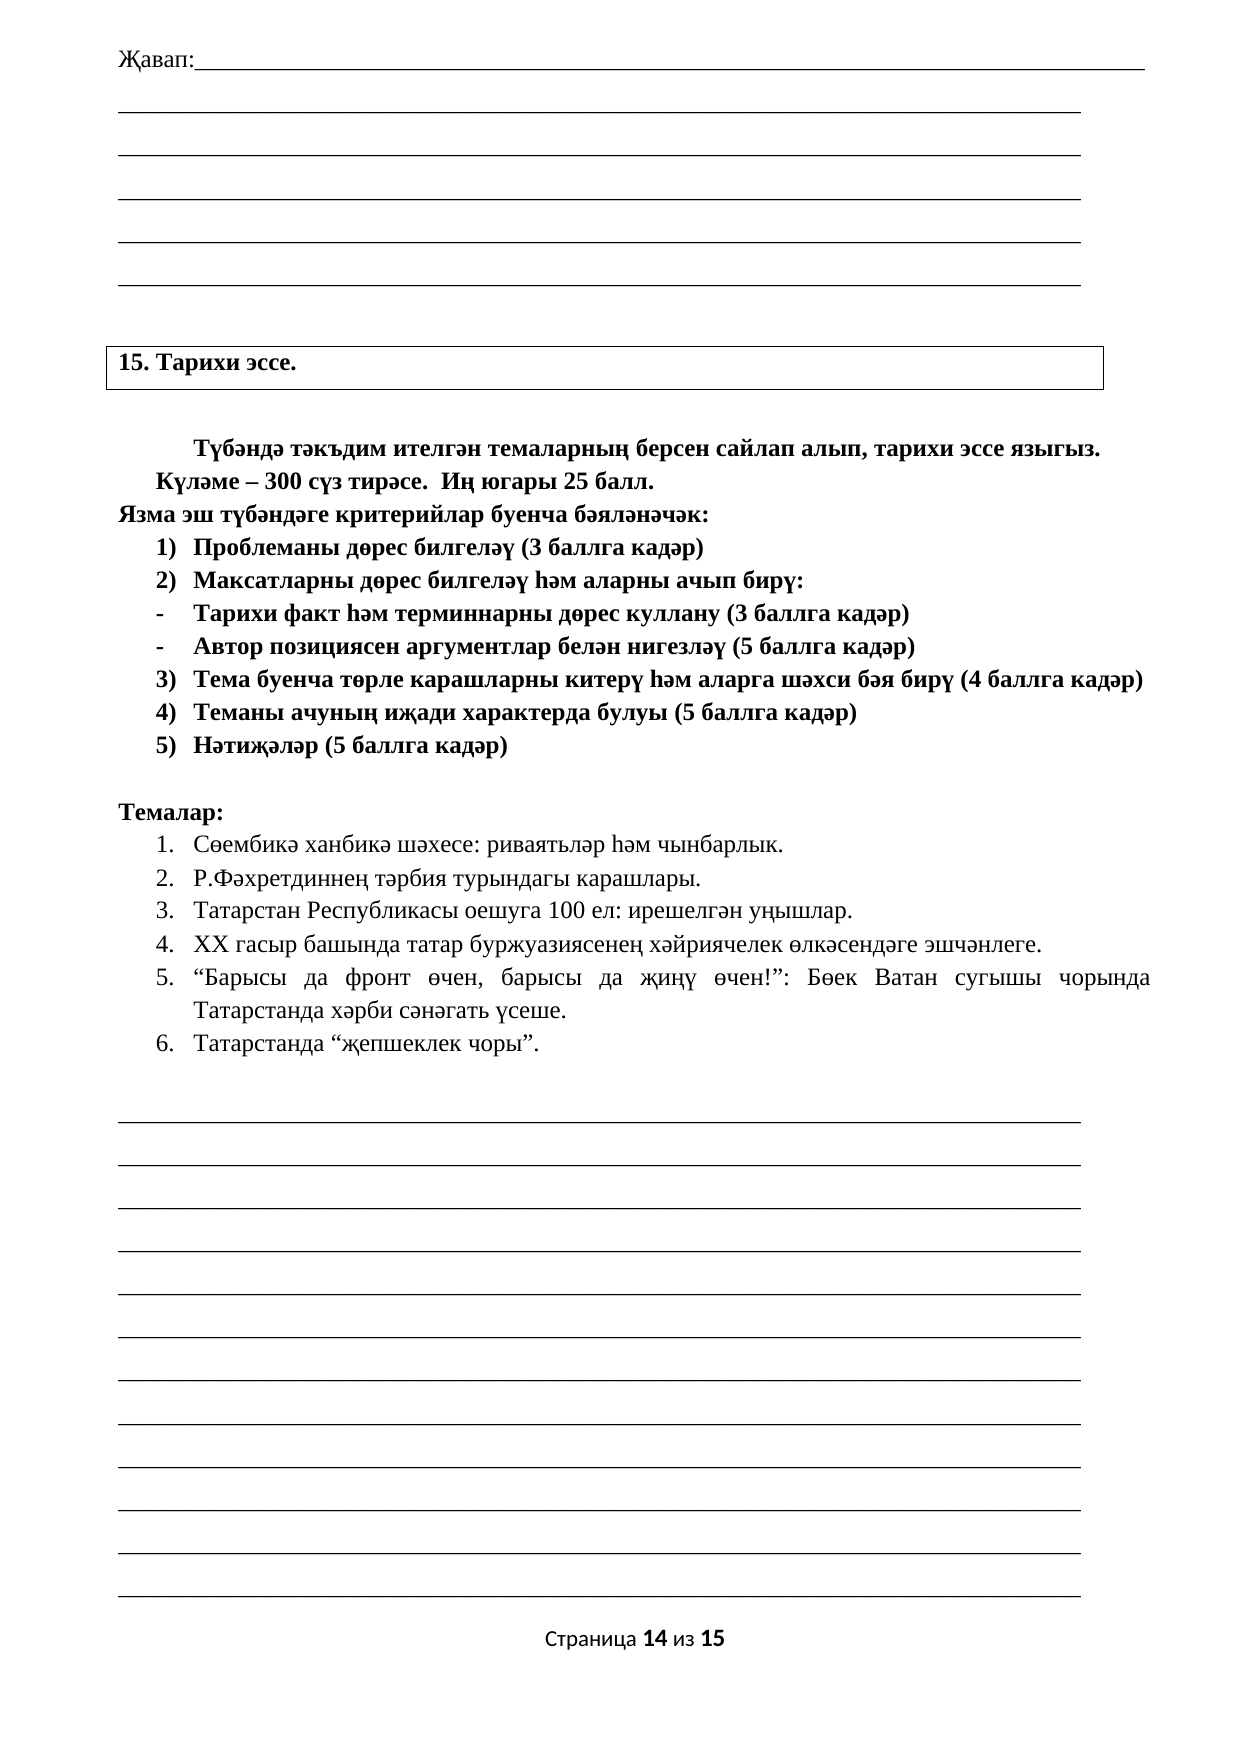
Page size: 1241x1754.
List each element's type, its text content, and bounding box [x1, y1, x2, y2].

text _____________________________________________________________________________ [118, 1442, 1152, 1471]
text _____________________________________________________________________________ [118, 1312, 1152, 1341]
list Тарихи факт һәм терминнарны дөрес куллану (3 баллга кадәр) [156, 598, 1152, 627]
list Теманы ачуның иҗади характерда булуы (5 баллга кадәр) [156, 697, 1152, 726]
text Җавап:_________________________________________________________________________________________________________________________________________________________ [118, 44, 1152, 116]
text _____________________________________________________________________________ [118, 217, 1152, 246]
list Татарстанда “җепшеклек чоры”. [156, 1028, 1152, 1056]
list Проблеманы дөрес билгеләү (3 баллга кадәр) [156, 532, 1152, 561]
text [118, 131, 1152, 159]
table_header 15. Тарихи эссе. [107, 347, 1103, 389]
text _____________________________________________________________________________ [118, 1356, 1152, 1384]
list ХХ гасыр башында татар буржуазиясенең хәйриячелек өлкәсендәге эшчәнлеге. [156, 929, 1152, 957]
text Күләме – 300 сүз тирәсе. Иң югары 25 балл. [156, 466, 1152, 495]
text _____________________________________________________________________________ [118, 1183, 1152, 1212]
list Максатларны дөрес билгеләү һәм аларны ачып бирү: [156, 565, 1152, 594]
list Сөембикә ханбикә шәхесе: риваятьләр һәм чынбарлык. [156, 829, 1152, 858]
text _____________________________________________________________________________ [118, 1399, 1152, 1427]
list Автор позициясен аргументлар белән нигезләү (5 баллга кадәр) [156, 631, 1152, 660]
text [118, 174, 1152, 202]
list Нәтиҗәләр (5 баллга кадәр) [156, 731, 1152, 759]
text Темалар: [118, 797, 1152, 825]
text _____________________________________________________________________________ [118, 1140, 1152, 1169]
list “Барысы да фронт өчен, барысы да җиңү өчен!”: Бөек Ватан сугышы чорында Татарстанда хәрби сәнәгать үсеше. [156, 962, 1152, 1023]
list Татарстан Республикасы оешуга 100 ел: ирешелгән уңышлар. [156, 896, 1152, 924]
list Р.Фәхретдиннең тәрбия турындагы карашлары. [156, 863, 1152, 891]
text _____________________________________________________________________________ [118, 1485, 1152, 1514]
text _____________________________________________________________________________ [118, 1269, 1152, 1298]
text _____________________________________________________________________________ [118, 1226, 1152, 1255]
text Түбәндә тәкъдим ителгән темаларның берсен сайлап алып, тарихи эссе языгыз. [193, 433, 1152, 462]
text _____________________________________________________________________________ [118, 260, 1152, 289]
list Тема буенча төрле карашларны китерү һәм аларга шәхси бәя бирү (4 баллга кадәр) [156, 664, 1152, 693]
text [118, 1571, 1152, 1600]
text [118, 1528, 1152, 1557]
text _____________________________________________________________________________ [118, 1097, 1152, 1126]
text Язма эш түбәндәге критерийлар буенча бәяләнәчәк: [118, 499, 1152, 528]
